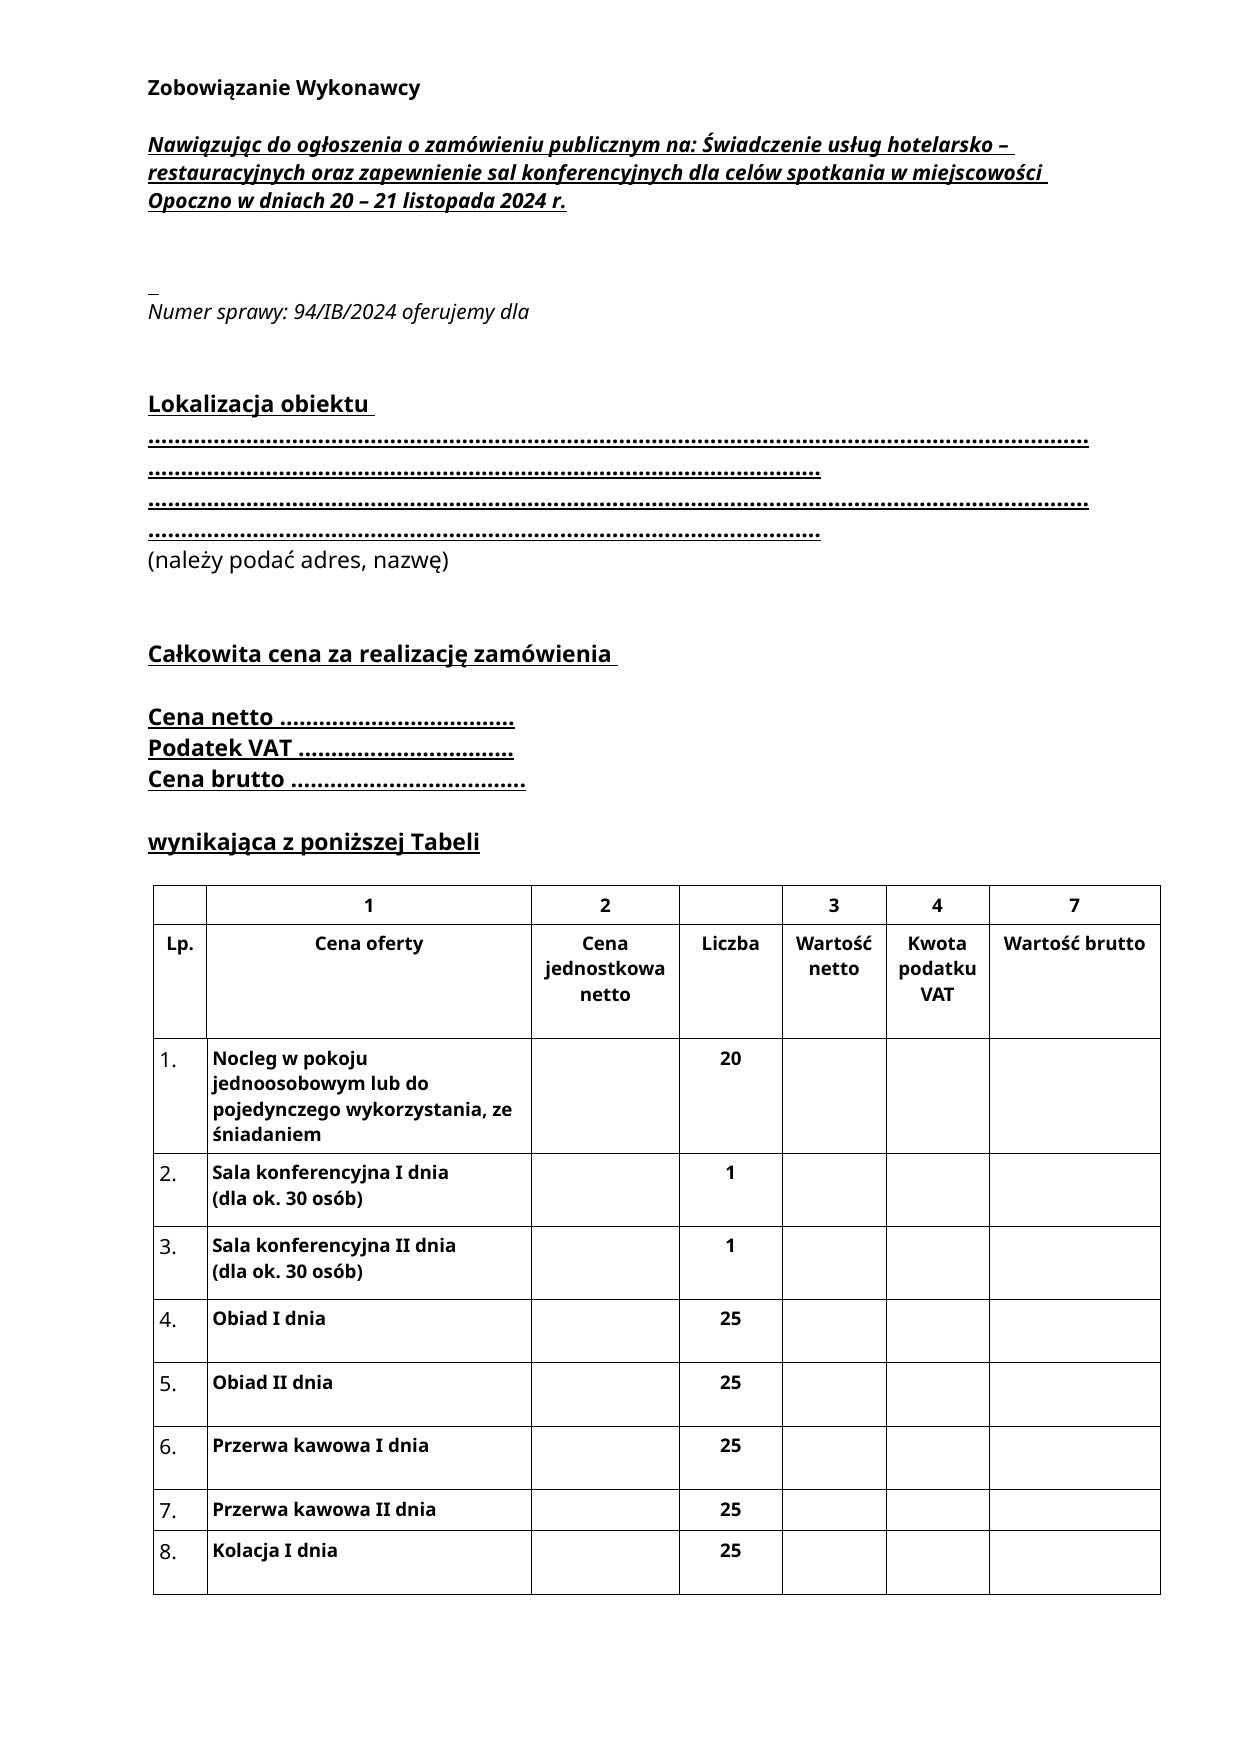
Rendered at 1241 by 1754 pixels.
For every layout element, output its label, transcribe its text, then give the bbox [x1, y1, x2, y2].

text Cena netto ……………………………… [148, 701, 1093, 732]
table_cell [990, 1154, 1160, 1226]
table_cell 7. [154, 1490, 207, 1530]
table_cell [783, 1154, 886, 1226]
table_cell 1 [680, 1227, 782, 1299]
text Nawiązując do ogłoszenia o zamówieniu publicznym na: Świadczenie usług hotelarsko – restauracyjnych oraz zapewnienie sal konferencyjnych dla celów spotkania w miejscowości Opoczno w dniach 20 – 21 listopada 2024 r. [148, 130, 1093, 215]
table_cell [887, 1300, 989, 1362]
table_cell [990, 1039, 1160, 1153]
table_cell 2. [154, 1154, 207, 1226]
table_header [680, 886, 782, 923]
table_header 2 [532, 886, 679, 923]
table_cell 25 [680, 1300, 782, 1362]
table_cell 25 [680, 1490, 782, 1530]
text Numer sprawy: 94/IB/2024 oferujemy dla [148, 297, 1093, 326]
table_cell 25 [680, 1363, 782, 1426]
table_cell [887, 1427, 989, 1489]
table_header [154, 886, 206, 923]
table_cell 1. [154, 1039, 207, 1153]
text Całkowita cena za realizację zamówienia [148, 638, 1093, 669]
table_cell [887, 1363, 989, 1426]
text Cena brutto ……………………………... [148, 763, 1093, 794]
table_cell 8. [154, 1531, 207, 1594]
text ……………………………………………………………………………………………………………………………………………………………………………………………………...……….………… [148, 482, 1093, 544]
table_cell [783, 1227, 886, 1299]
table_cell Lp. [154, 925, 206, 1038]
table_cell 4. [154, 1300, 207, 1362]
table_header 4 [887, 886, 989, 923]
table_cell [887, 1227, 989, 1299]
table_cell Sala konferencyjna I dnia (dla ok. 30 osób) [208, 1154, 531, 1226]
table_header 1 [207, 886, 531, 923]
table_cell [532, 1531, 679, 1594]
table_cell [887, 1490, 989, 1530]
table_cell [990, 1300, 1160, 1362]
table_cell 20 [680, 1039, 782, 1153]
table_cell Liczba [680, 925, 782, 1038]
table_header 7 [990, 886, 1160, 923]
table_cell [532, 1427, 679, 1489]
table_cell 6. [154, 1427, 207, 1489]
table_cell [990, 1427, 1160, 1489]
table_cell [532, 1154, 679, 1226]
text Podatek VAT …………………………… [148, 732, 1093, 763]
table_cell [783, 1427, 886, 1489]
table_cell [887, 1531, 989, 1594]
table_cell 3. [154, 1227, 207, 1299]
table_cell [990, 1531, 1160, 1594]
table_cell 5. [154, 1363, 207, 1426]
table_cell 25 [680, 1531, 782, 1594]
table_cell [887, 1039, 989, 1153]
table_cell Kwota podatku VAT [887, 925, 989, 1038]
table_cell Nocleg w pokoju jednoosobowym lub do pojedynczego wykorzystania, ze śniadaniem [208, 1039, 531, 1153]
table_cell [532, 1039, 679, 1153]
table_cell [783, 1363, 886, 1426]
table_header 3 [783, 886, 886, 923]
table_cell Przerwa kawowa I dnia [208, 1427, 531, 1489]
table_cell [783, 1490, 886, 1530]
table_cell Cena jednostkowa netto [532, 925, 679, 1038]
table_cell [783, 1531, 886, 1594]
table_cell [990, 1490, 1160, 1530]
table_cell Cena oferty [207, 925, 531, 1038]
table_cell [532, 1363, 679, 1426]
table_cell 1 [680, 1154, 782, 1226]
table_cell Przerwa kawowa II dnia [208, 1490, 531, 1530]
table_cell [783, 1300, 886, 1362]
text (należy podać adres, nazwę) [148, 544, 1093, 576]
table_cell Wartość brutto [990, 925, 1160, 1038]
table_cell [990, 1363, 1160, 1426]
table_cell [532, 1227, 679, 1299]
table_cell [532, 1300, 679, 1362]
text Zobowiązanie Wykonawcy [148, 73, 1093, 101]
table_cell Sala konferencyjna II dnia (dla ok. 30 osób) [208, 1227, 531, 1299]
table_cell [990, 1227, 1160, 1299]
table_cell Wartość netto [783, 925, 886, 1038]
table_cell Obiad I dnia [208, 1300, 531, 1362]
text Lokalizacja obiektu ……………………………………………………………………………………………………………………………………………………………………………………………………...……….………… [148, 388, 1093, 482]
table_cell [783, 1039, 886, 1153]
table_cell [532, 1490, 679, 1530]
table_cell Obiad II dnia [208, 1363, 531, 1426]
text wynikająca z poniższej Tabeli [148, 826, 1093, 857]
table_cell 25 [680, 1427, 782, 1489]
table_cell Kolacja I dnia [208, 1531, 531, 1594]
table_cell [887, 1154, 989, 1226]
